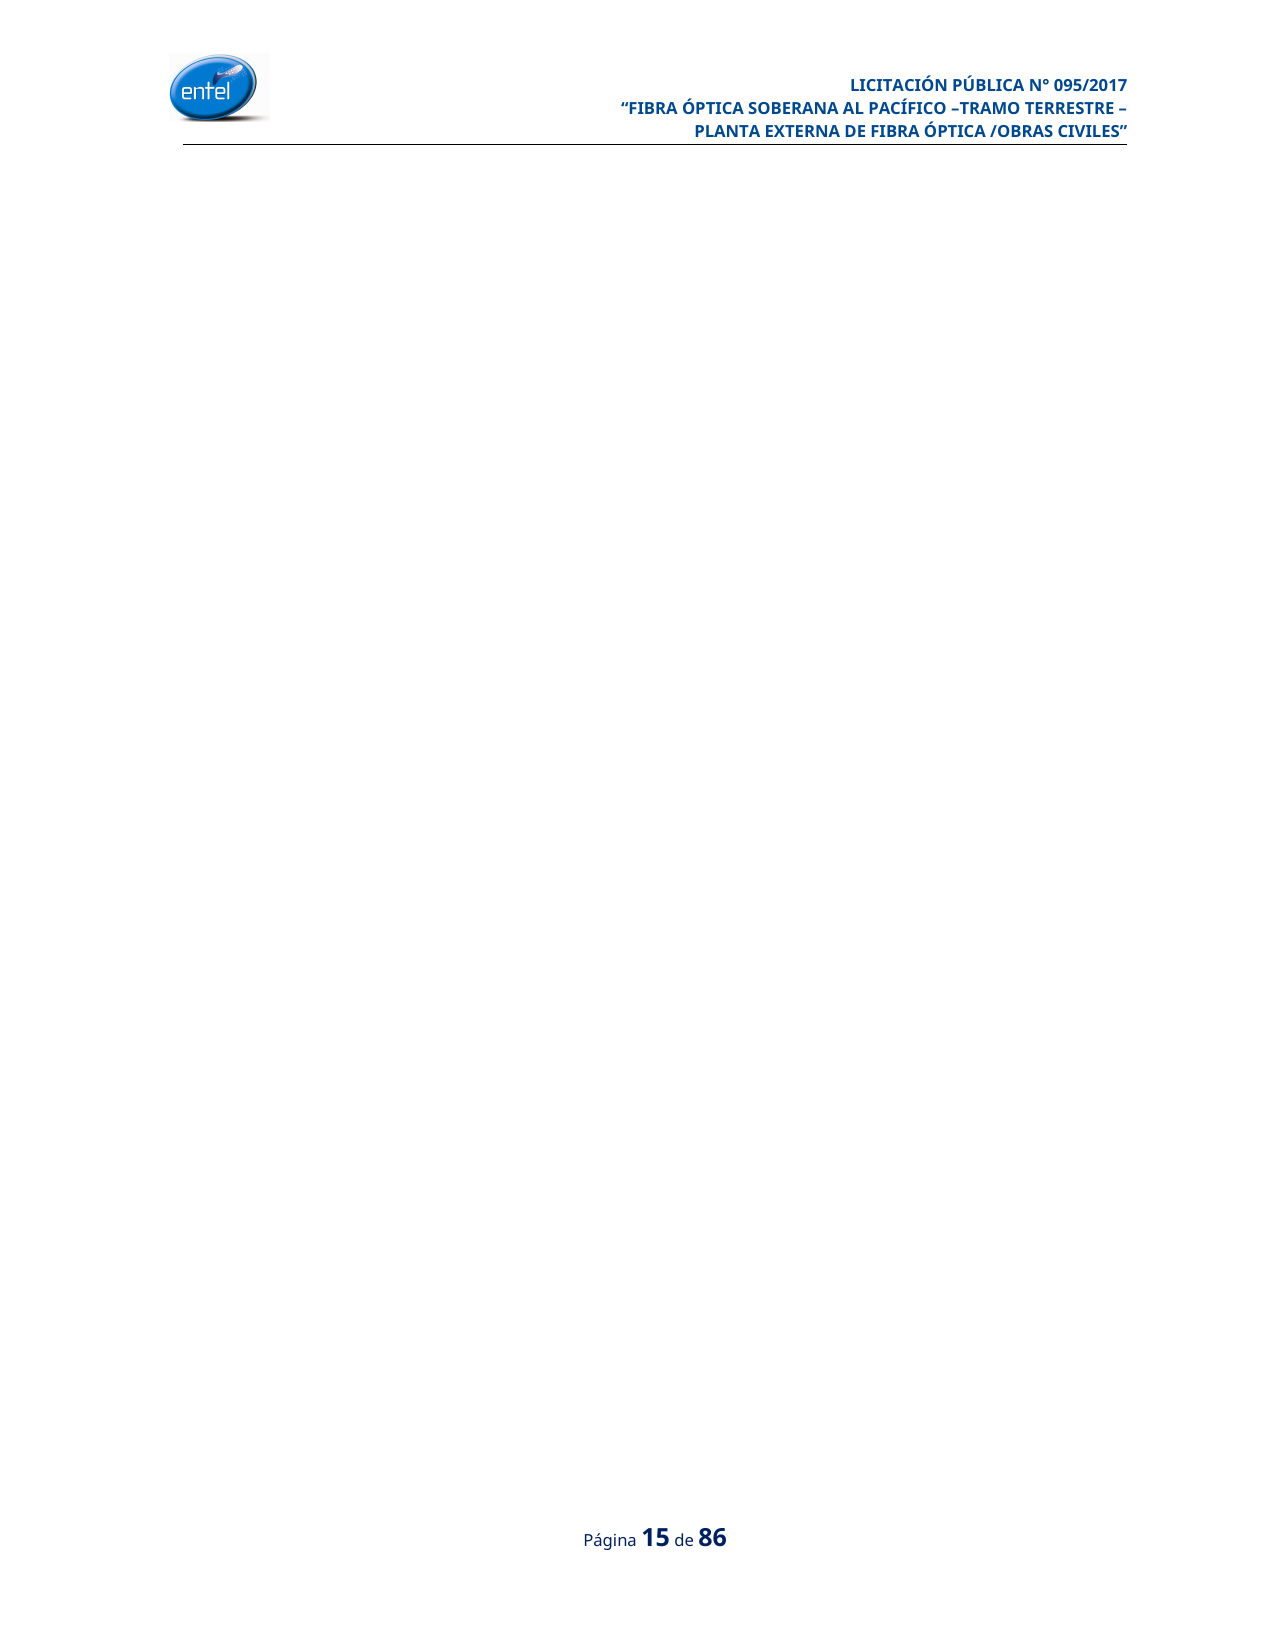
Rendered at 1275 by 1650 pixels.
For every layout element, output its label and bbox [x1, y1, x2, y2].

picture [169, 53, 270, 122]
